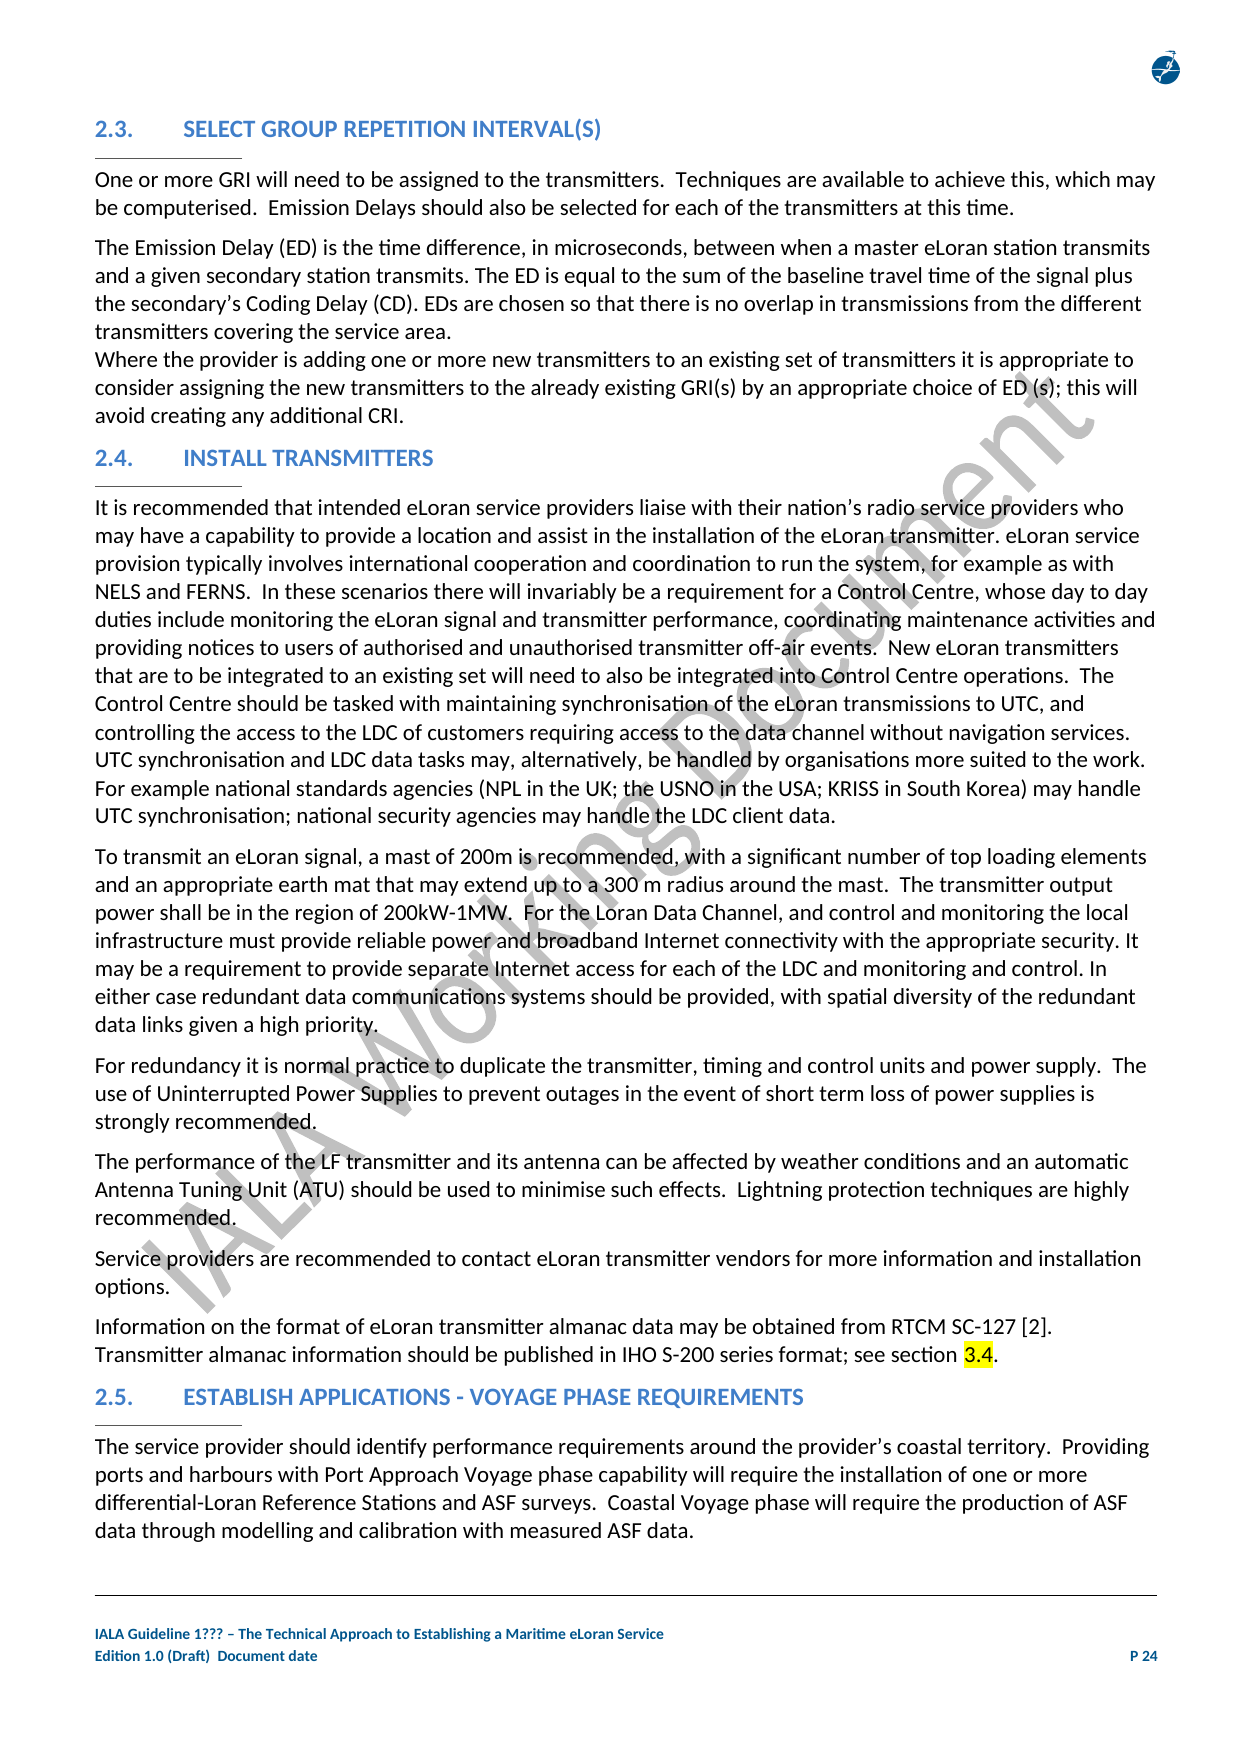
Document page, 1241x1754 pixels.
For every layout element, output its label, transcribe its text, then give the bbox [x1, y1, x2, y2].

text It is recommended that intended eLoran service providers liaise with their nation’s radio service providers who may have a capability to provide a location and assist in the installation of the eLoran transmitter. eLoran service provision typically involves international cooperation and coordination to run the system, for example as with NELS and FERNS. In these scenarios there will invariably be a requirement for a Control Centre, whose day to day duties include monitoring the eLoran signal and transmitter performance, coordinating maintenance activities and providing notices to users of authorised and unauthorised transmitter off-air events. New eLoran transmitters that are to be integrated to an existing set will need to also be integrated into Control Centre operations. The Control Centre should be tasked with maintaining synchronisation of the eLoran transmissions to UTC, and controlling the access to the LDC of customers requiring access to the data channel without navigation services. UTC synchronisation and LDC data tasks may, alternatively, be handled by organisations more suited to the work. For example national standards agencies (NPL in the UK; the USNO in the USA; KRISS in South Korea) may handle UTC synchronisation; national security agencies may handle the LDC client data. [94, 493, 1157, 830]
subtitle Select Group Repetition Interval(s) [94, 113, 1157, 144]
picture [1120, 0, 1239, 119]
text The Emission Delay (ED) is the time difference, in microseconds, between when a master eLoran station transmits and a given secondary station transmits. The ED is equal to the sum of the baseline travel time of the signal plus the secondary’s Coding Delay (CD). EDs are chosen so that there is no overlap in transmissions from the different transmitters covering the service area. [94, 233, 1157, 346]
subtitle Install Transmitters [94, 442, 1157, 473]
text The performance of the LF transmitter and its antenna can be affected by weather conditions and an automatic Antenna Tuning Unit (ATU) should be used to minimise such effects. Lightning protection techniques are highly recommended. [94, 1147, 1157, 1231]
text Information on the format of eLoran transmitter almanac data may be obtained from RTCM SC-127 [2]. Transmitter almanac information should be published in IHO S-200 series format; see section 3.4. [94, 1312, 1157, 1368]
subtitle Establish Applications - Voyage Phase Requirements [94, 1381, 1157, 1412]
text To transmit an eLoran signal, a mast of 200m is recommended, with a significant number of top loading elements and an appropriate earth mat that may extend up to a 300 m radius around the mast. The transmitter output power shall be in the region of 200kW-1MW. For the Loran Data Channel, and control and monitoring the local infrastructure must provide reliable power and broadband Internet connectivity with the appropriate security. It may be a requirement to provide separate Internet access for each of the LDC and monitoring and control. In either case redundant data communications systems should be provided, with spatial diversity of the redundant data links given a high priority. [94, 842, 1157, 1038]
text For redundancy it is normal practice to duplicate the transmitter, timing and control units and power supply. The use of Uninterrupted Power Supplies to prevent outages in the event of short term loss of power supplies is strongly recommended. [94, 1051, 1157, 1135]
text The service provider should identify performance requirements around the provider’s coastal territory. Providing ports and harbours with Port Approach Voyage phase capability will require the installation of one or more differential-Loran Reference Stations and ASF surveys. Coastal Voyage phase will require the production of ASF data through modelling and calibration with measured ASF data. [94, 1432, 1157, 1544]
text Where the provider is adding one or more new transmitters to an existing set of transmitters it is appropriate to consider assigning the new transmitters to the already existing GRI(s) by an appropriate choice of ED (s); this will avoid creating any additional CRI. [94, 346, 1157, 429]
text One or more GRI will need to be assigned to the transmitters. Techniques are available to achieve this, which may be computerised. Emission Delays should also be selected for each of the transmitters at this time. [94, 165, 1157, 221]
text Service providers are recommended to contact eLoran transmitter vendors for more information and installation options. [94, 1244, 1157, 1300]
